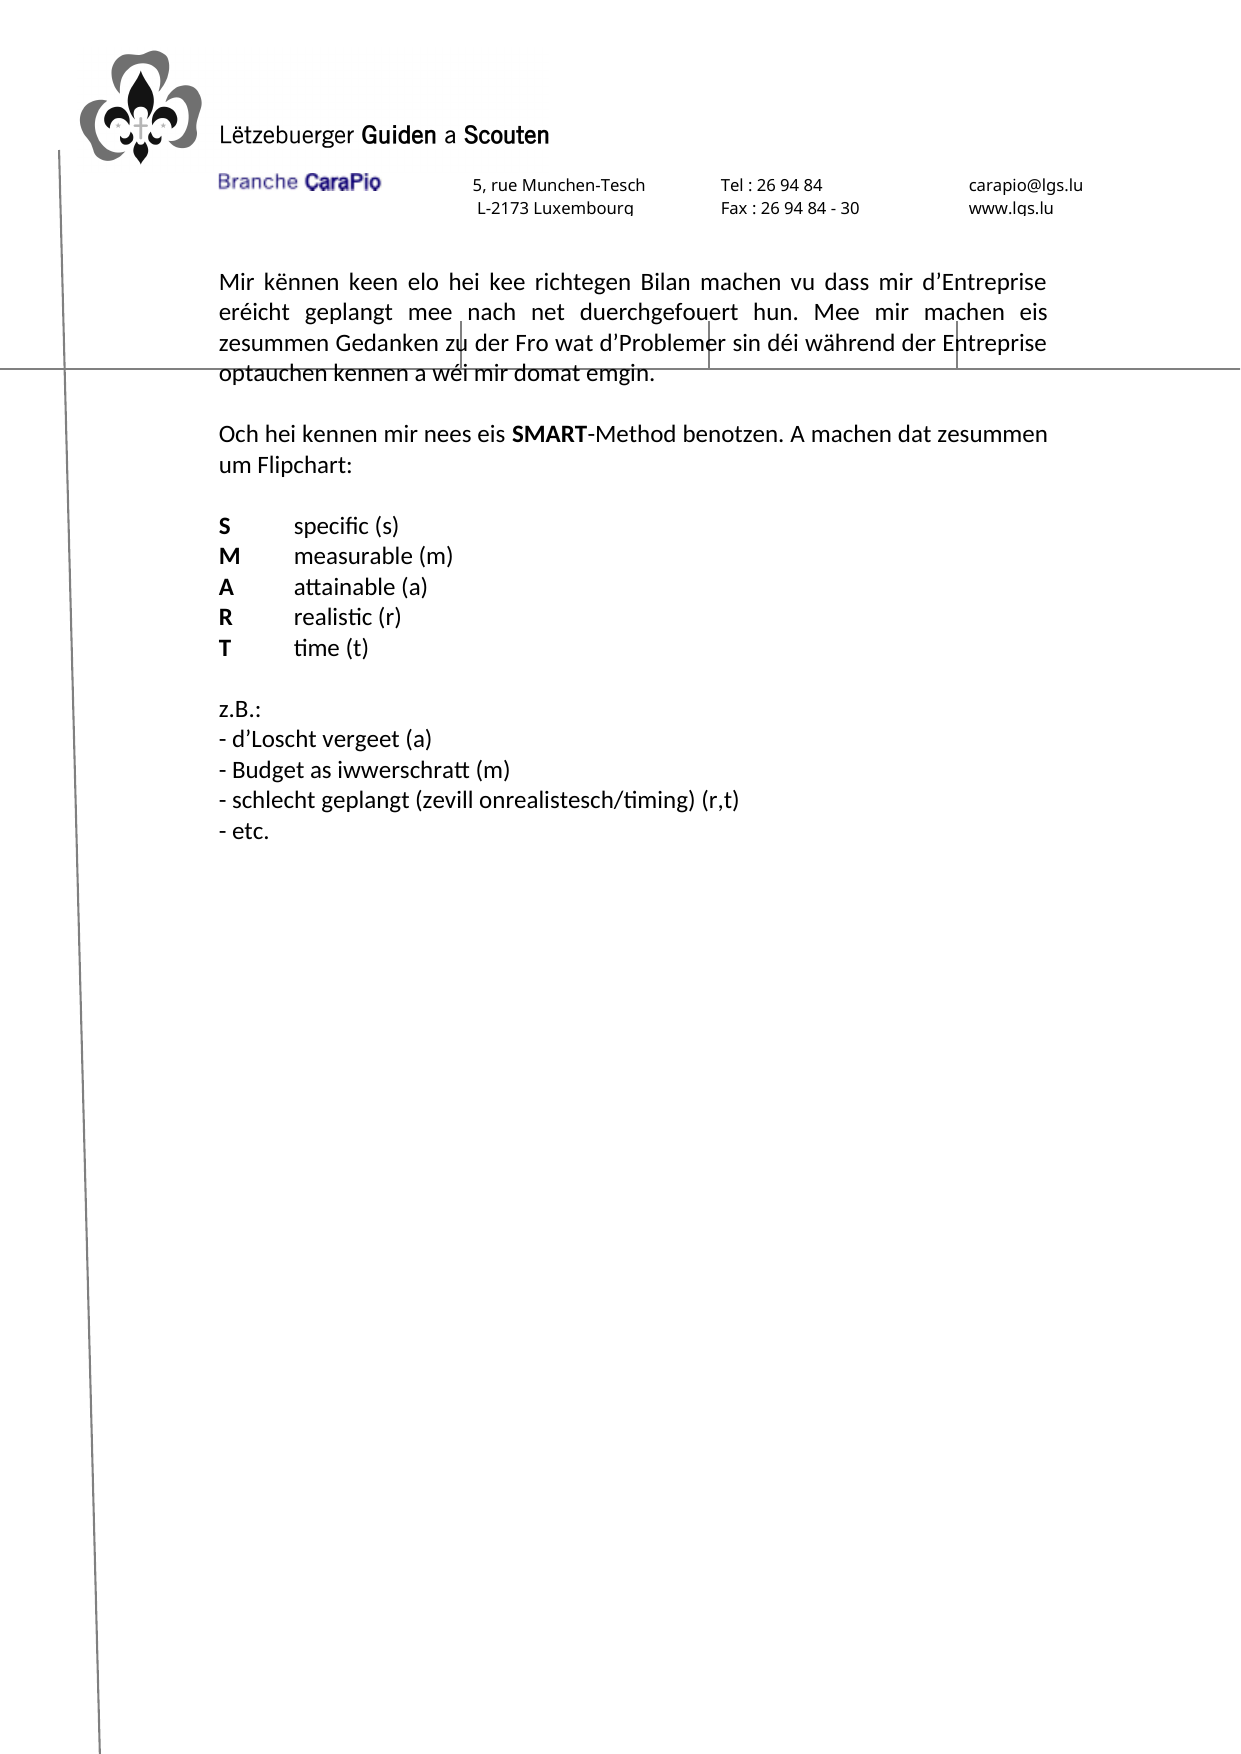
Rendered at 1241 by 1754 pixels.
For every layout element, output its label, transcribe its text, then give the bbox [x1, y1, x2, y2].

text - Budget as iwwerschratt (m) [218, 754, 1048, 785]
text T time (t) [218, 632, 1048, 663]
text Och hei kennen mir nees eis SMART-Method benotzen. A machen dat zesummen um Flipchart: [218, 418, 1048, 479]
text S specific (s) [218, 510, 1048, 541]
text Mir kënnen keen elo hei kee richtegen Bilan machen vu dass mir d’Entreprise eréicht geplangt mee nach net duerchgefouert hun. Mee mir machen eis zesummen Gedanken zu der Fro wat d’Problemer sin déi während der Entreprise optauchen kennen a wéi mir domat emgin. [218, 266, 1048, 388]
text M measurable (m) [218, 541, 1048, 571]
text A attainable (a) [218, 571, 1048, 602]
text z.B.: [218, 693, 1048, 724]
text - schlecht geplangt (zevill onrealistesch/timing) (r,t) [218, 785, 1048, 815]
text - d’Loscht vergeet (a) [218, 724, 1048, 754]
text R realistic (r) [218, 602, 1048, 632]
text - etc. [218, 815, 1048, 846]
